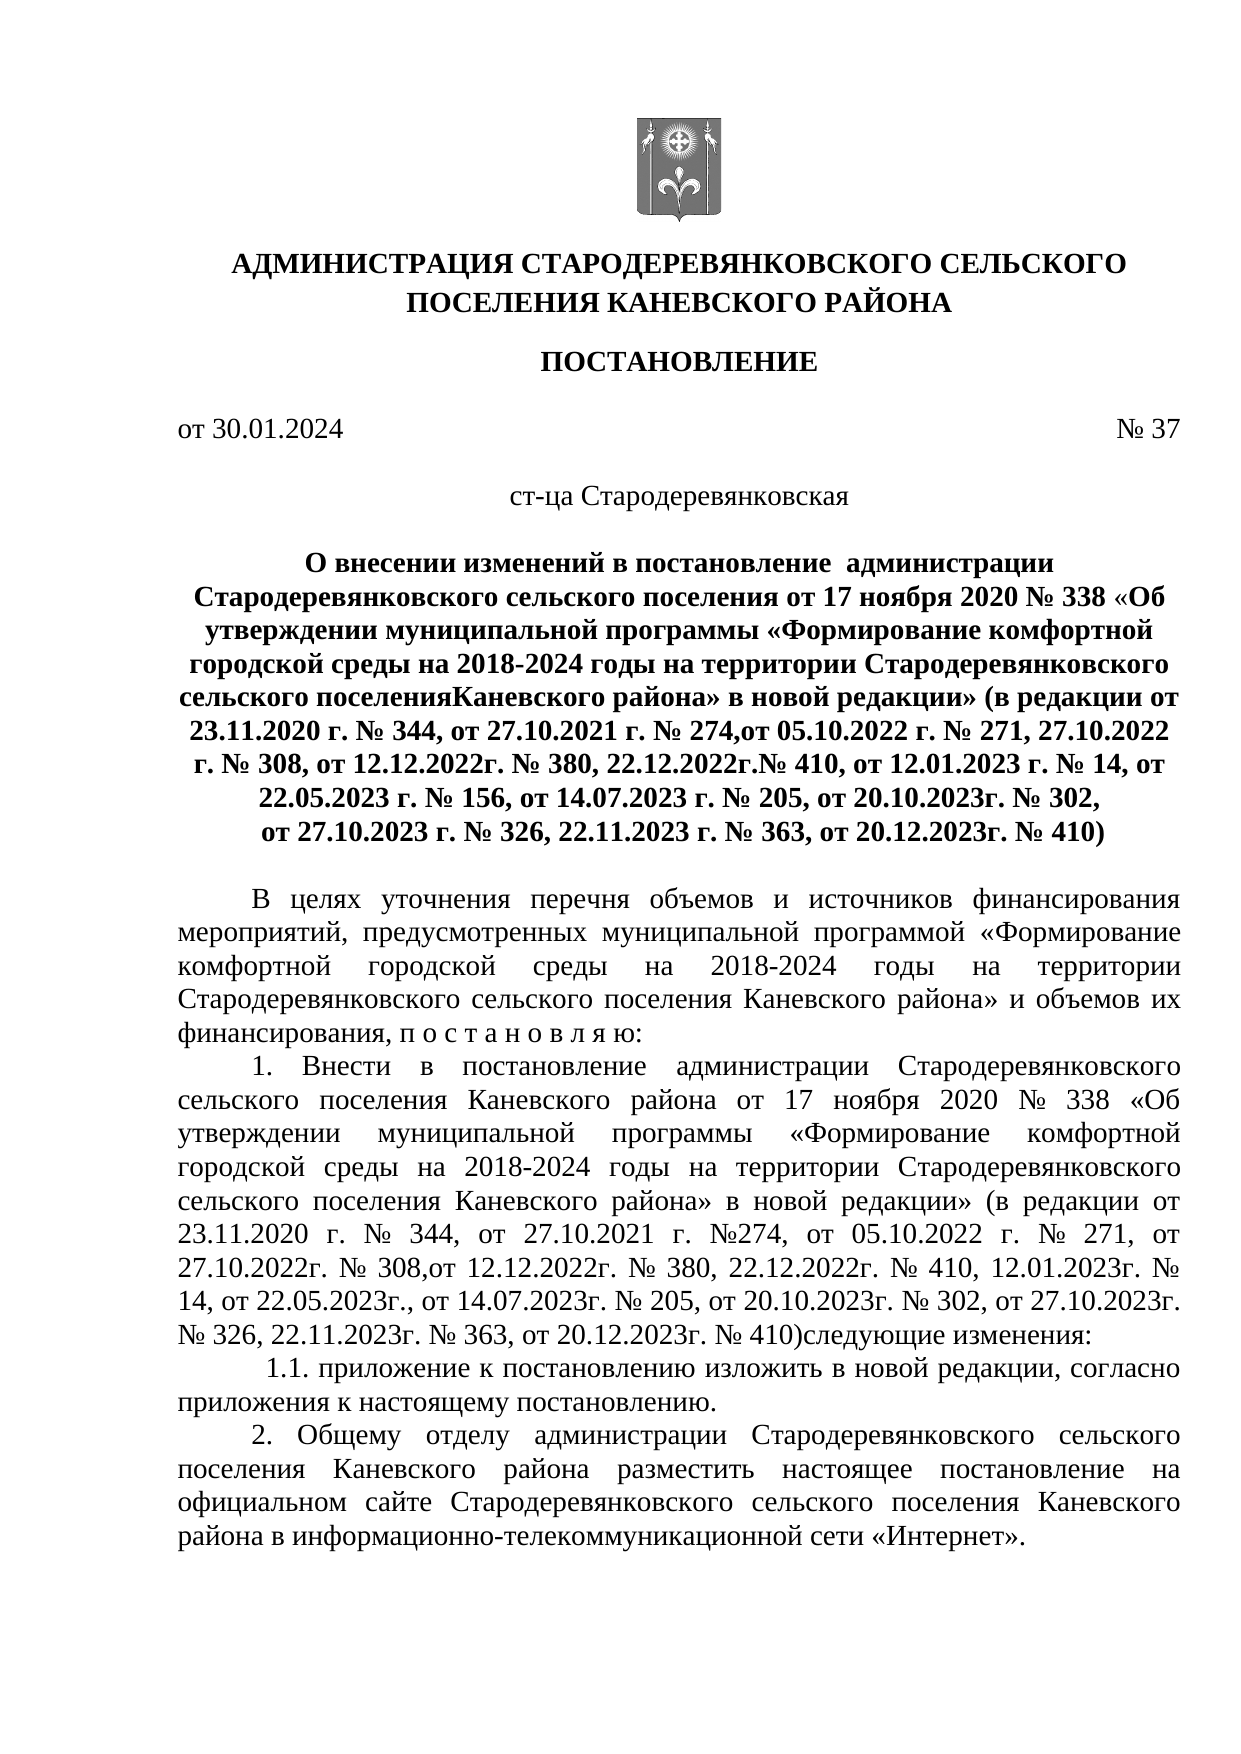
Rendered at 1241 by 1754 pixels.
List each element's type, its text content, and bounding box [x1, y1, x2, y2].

text от 27.10.2023 г. № 326, 22.11.2023 г. № 363, от 20.12.2023г. № 410) [177, 814, 1181, 847]
text ст-ца Стародеревянковская [177, 478, 1181, 512]
text 2. Общему отделу администрации Стародеревянковского сельского поселения Каневского района разместить настоящее постановление на официальном сайте Стародеревянковского сельского поселения Каневского района в информационно-телекоммуникационной сети «Интернет». [177, 1417, 1181, 1552]
text АДМИНИСТРАЦИЯ СТАРОДЕРЕВЯНКОВСКОГО СЕЛЬСКОГО ПОСЕЛЕНИЯ КАНЕВСКОГО РАЙОНА [177, 246, 1181, 318]
text 1. Внести в постановление администрации Стародеревянковского сельского поселения Каневского района от 17 ноября 2020 № 338 «Об утверждении муниципальной программы «Формирование комфортной городской среды на 2018-2024 годы на территории Стародеревянковского сельского поселения Каневского района» в новой редакции» (в редакции от 23.11.2020 г. № 344, от 27.10.2021 г. №274, от 05.10.2022 г. № 271, от 27.10.2022г. № 308,от 12.12.2022г. № 380, 22.12.2022г. № 410, 12.01.2023г. № 14, от 22.05.2023г., от 14.07.2023г. № 205, от 20.10.2023г. № 302, от 27.10.2023г. № 326, 22.11.2023г. № 363, от 20.12.2023г. № 410)следующие изменения: [177, 1048, 1181, 1350]
picture [637, 118, 722, 222]
text О внесении изменений в постановление администрации Стародеревянковского сельского поселения от 17 ноября 2020 № 338 «Об утверждении муниципальной программы «Формирование комфортной городской среды на 2018-2024 годы на территории Стародеревянковского сельского поселенияКаневского района» в новой редакции» (в редакции от 23.11.2020 г. № 344, от 27.10.2021 г. № 274,от 05.10.2022 г. № 271, 27.10.2022 г. № 308, от 12.12.2022г. № 380, 22.12.2022г.№ 410, от 12.01.2023 г. № 14, от 22.05.2023 г. № 156, от 14.07.2023 г. № 205, от 20.10.2023г. № 302, [177, 545, 1181, 814]
text ПОСТАНОВЛЕНИЕ [177, 344, 1181, 378]
text от 30.01.2024 № 37 [177, 411, 1181, 445]
text 1.1. приложение к постановлению изложить в новой редакции, согласно приложения к настоящему постановлению. [177, 1350, 1181, 1417]
subtitle В целях уточнения перечня объемов и источников финансирования мероприятий, предусмотренных муниципальной программой «Формирование комфортной городской среды на 2018-2024 годы на территории Стародеревянковского сельского поселения Каневского района» и объемов их финансирования, п о с т а н о в л я ю: [177, 881, 1181, 1048]
